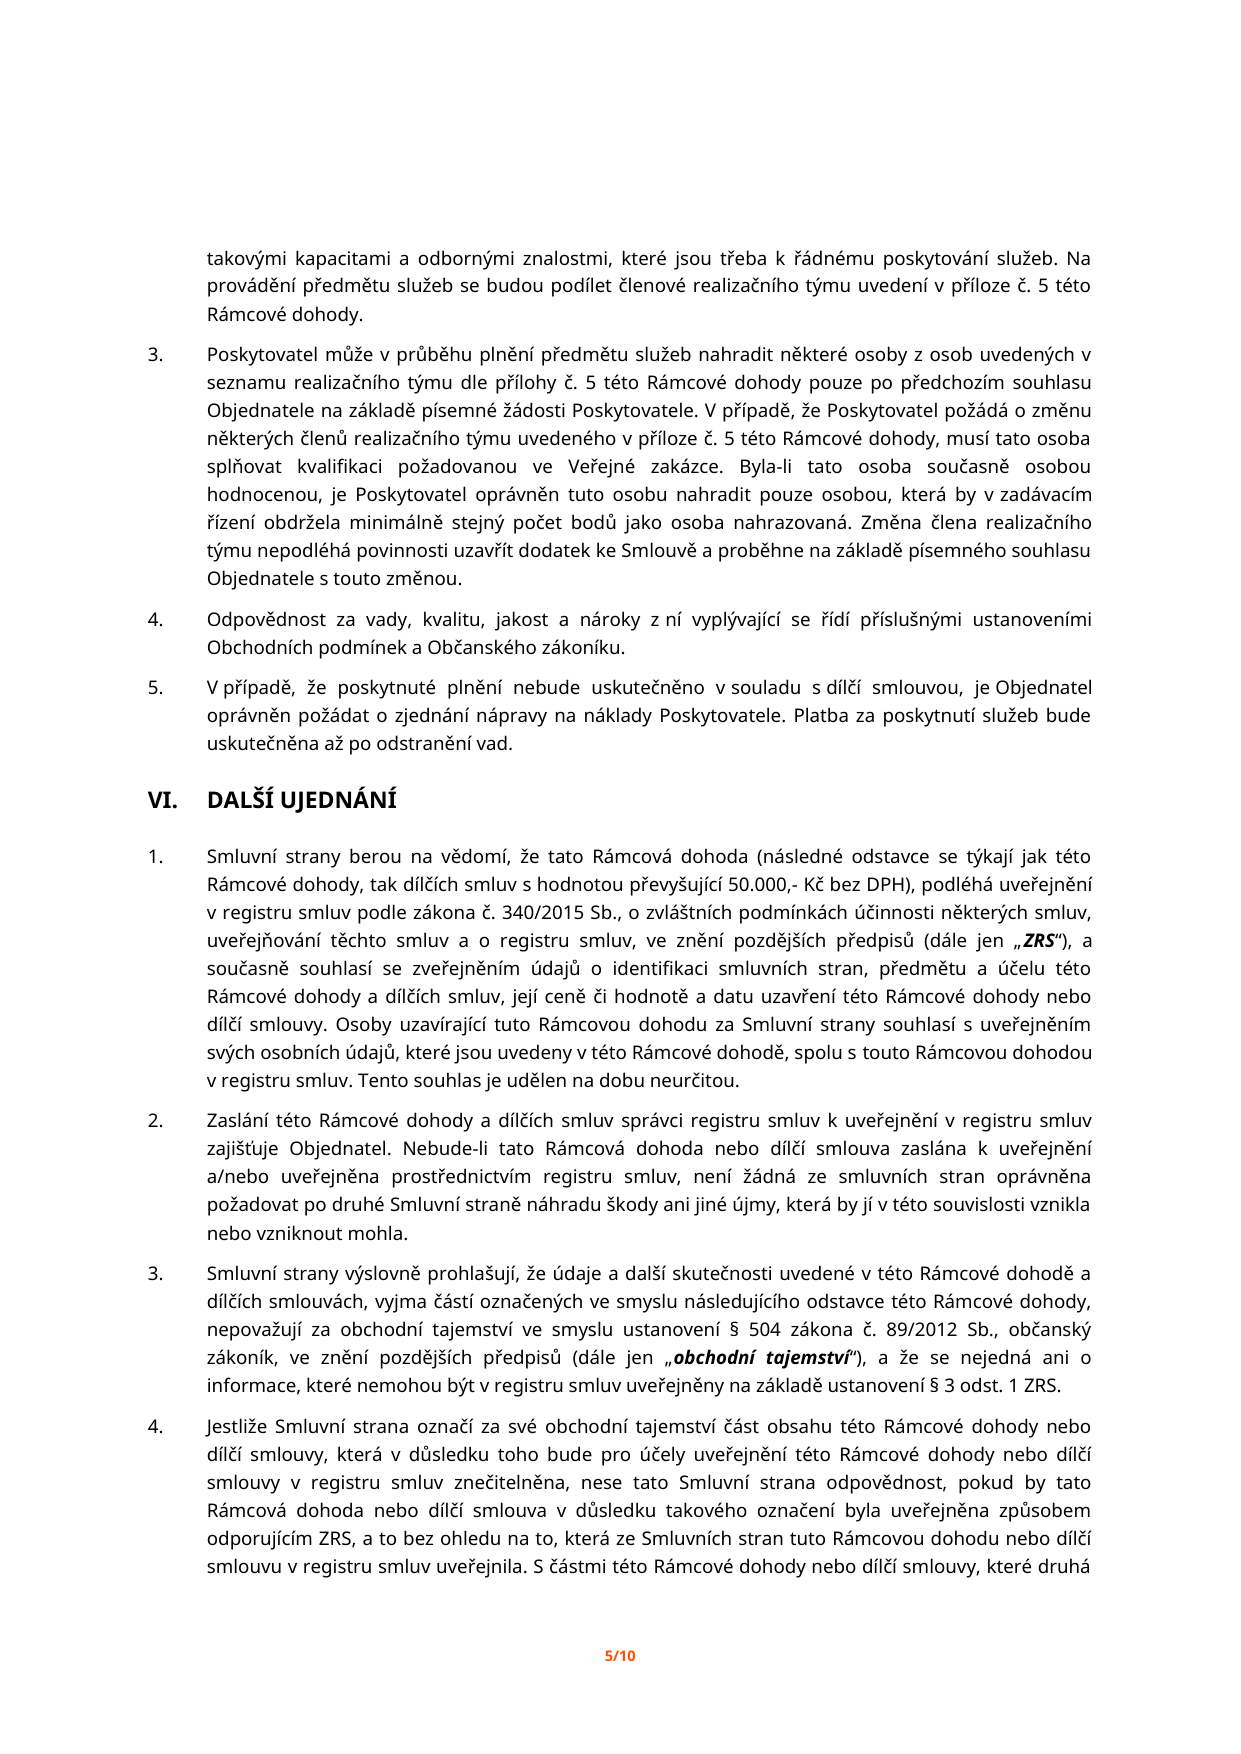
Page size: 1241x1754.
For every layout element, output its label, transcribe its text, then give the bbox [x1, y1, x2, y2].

text Smluvní strany výslovně prohlašují, že údaje a další skutečnosti uvedené v této Rámcové dohodě a dílčích smlouvách, vyjma částí označených ve smyslu následujícího odstavce této Rámcové dohody, nepovažují za obchodní tajemství ve smyslu ustanovení § 504 zákona č. 89/2012 Sb., občanský zákoník, ve znění pozdějších předpisů (dále jen „obchodní tajemství“), a že se nejedná ani o informace, které nemohou být v registru smluv uveřejněny na základě ustanovení § 3 odst. 1 ZRS. [148, 1260, 1093, 1398]
text Odpovědnost za vady, kvalitu, jakost a nároky z ní vyplývající se řídí příslušnými ustanoveními Obchodních podmínek a Občanského zákoníku. [148, 606, 1093, 659]
list Poskytovatel může v průběhu plnění předmětu služeb nahradit některé osoby z osob uvedených v seznamu realizačního týmu dle přílohy č. 5 této Rámcové dohody pouze po předchozím souhlasu Objednatele na základě písemné žádosti Poskytovatele. V případě, že Poskytovatel požádá o změnu některých členů realizačního týmu uvedeného v příloze č. 5 této Rámcové dohody, musí tato osoba splňovat kvalifikaci požadovanou ve Veřejné zakázce. Byla-li tato osoba současně osobou hodnocenou, je Poskytovatel oprávněn tuto osobu nahradit pouze osobou, která by v zadávacím řízení obdržela minimálně stejný počet bodů jako osoba nahrazovaná. Změna člena realizačního týmu nepodléhá povinnosti uzavřít dodatek ke Smlouvě a proběhne na základě písemného souhlasu Objednatele s touto změnou. [148, 341, 1093, 591]
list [148, 245, 1093, 326]
text V případě, že poskytnuté plnění nebude uskutečněno v souladu s dílčí smlouvou, je Objednatel oprávněn požádat o zjednání nápravy na náklady Poskytovatele. Platba za poskytnutí služeb bude uskutečněna až po odstranění vad. [148, 674, 1093, 756]
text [148, 1413, 1093, 1578]
text Zaslání této Rámcové dohody a dílčích smluv správci registru smluv k uveřejnění v registru smluv zajišťuje Objednatel. Nebude-li tato Rámcová dohoda nebo dílčí smlouva zaslána k uveřejnění a/nebo uveřejněna prostřednictvím registru smluv, není žádná ze smluvních stran oprávněna požadovat po druhé Smluvní straně náhradu škody ani jiné újmy, která by jí v této souvislosti vznikla nebo vzniknout mohla. [148, 1108, 1093, 1245]
text DALŠÍ UJEDNÁNÍ [148, 784, 1093, 815]
list Smluvní strany berou na vědomí, že tato Rámcová dohoda (následné odstavce se týkají jak této Rámcové dohody, tak dílčích smluv s hodnotou převyšující 50.000,- Kč bez DPH), podléhá uveřejnění v registru smluv podle zákona č. 340/2015 Sb., o zvláštních podmínkách účinnosti některých smluv, uveřejňování těchto smluv a o registru smluv, ve znění pozdějších předpisů (dále jen „ZRS“), a současně souhlasí se zveřejněním údajů o identifikaci smluvních stran, předmětu a účelu této Rámcové dohody a dílčích smluv, její ceně či hodnotě a datu uzavření této Rámcové dohody nebo dílčí smlouvy. Osoby uzavírající tuto Rámcovou dohodu za Smluvní strany souhlasí s uveřejněním svých osobních údajů, které jsou uvedeny v této Rámcové dohodě, spolu s touto Rámcovou dohodou v registru smluv. Tento souhlas je udělen na dobu neurčitou. [148, 843, 1093, 1093]
